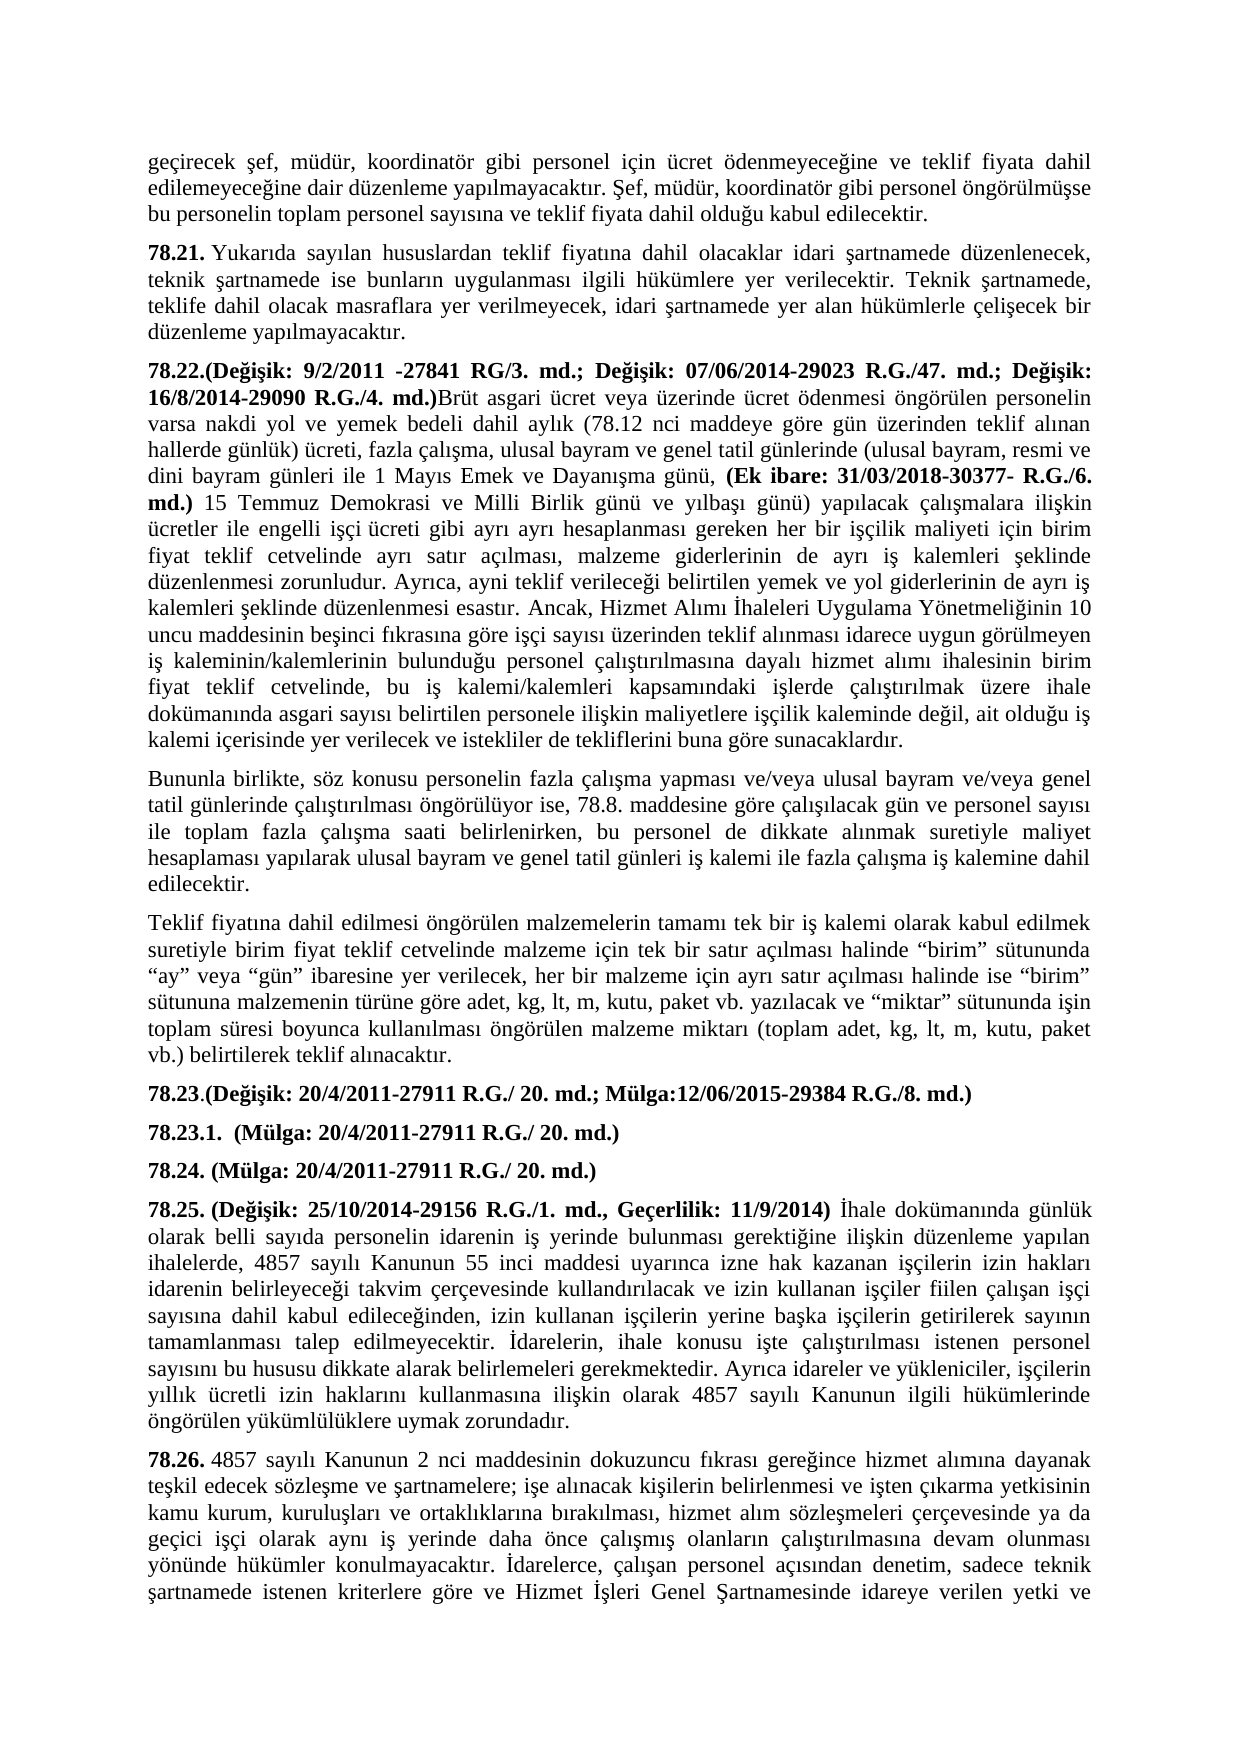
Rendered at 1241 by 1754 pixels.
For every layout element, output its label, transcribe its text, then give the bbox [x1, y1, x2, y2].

text 78.21. Yukarıda sayılan hususlardan teklif fiyatına dahil olacaklar idari şartnamede düzenlenecek, teknik şartnamede ise bunların uygulanması ilgili hükümlere yer verilecektir. Teknik şartnamede, teklife dahil olacak masraflara yer verilmeyecek, idari şartnamede yer alan hükümlerle çelişecek bir düzenleme yapılmayacaktır. [148, 239, 1092, 345]
text 78.22.(Değişik: 9/2/2011 -27841 RG/3. md.; Değişik: 07/06/2014-29023 R.G./47. md.; Değişik: 16/8/2014-29090 R.G./4. md.)Brüt asgari ücret veya üzerinde ücret ödenmesi öngörülen personelin varsa nakdi yol ve yemek bedeli dahil aylık (78.12 nci maddeye göre gün üzerinden teklif alınan hallerde günlük) ücreti, fazla çalışma, ulusal bayram ve genel tatil günlerinde (ulusal bayram, resmi ve dini bayram günleri ile 1 Mayıs Emek ve Dayanışma günü, (Ek ibare: 31/03/2018-30377- R.G./6. md.) 15 Temmuz Demokrasi ve Milli Birlik günü ve yılbaşı günü) yapılacak çalışmalara ilişkin ücretler ile engelli işçi ücreti gibi ayrı ayrı hesaplanması gereken her bir işçilik maliyeti için birim fiyat teklif cetvelinde ayrı satır açılması, malzeme giderlerinin de ayrı iş kalemleri şeklinde düzenlenmesi zorunludur. Ayrıca, ayni teklif verileceği belirtilen yemek ve yol giderlerinin de ayrı iş kalemleri şeklinde düzenlenmesi esastır. Ancak, Hizmet Alımı İhaleleri Uygulama Yönetmeliğinin 10 uncu maddesinin beşinci fıkrasına göre işçi sayısı üzerinden teklif alınması idarece uygun görülmeyen iş kaleminin/kalemlerinin bulunduğu personel çalıştırılmasına dayalı hizmet alımı ihalesinin birim fiyat teklif cetvelinde, bu iş kalemi/kalemleri kapsamındaki işlerde çalıştırılmak üzere ihale dokümanında asgari sayısı belirtilen personele ilişkin maliyetlere işçilik kaleminde değil, ait olduğu iş kalemi içerisinde yer verilecek ve istekliler de tekliflerini buna göre sunacaklardır. [148, 357, 1092, 752]
text 78.23.(Değişik: 20/4/2011-27911 R.G./ 20. md.; Mülga:12/06/2015-29384 R.G./8. md.) [148, 1080, 1092, 1106]
text Teklif fiyatına dahil edilmesi öngörülen malzemelerin tamamı tek bir iş kalemi olarak kabul edilmek suretiyle birim fiyat teklif cetvelinde malzeme için tek bir satır açılması halinde “birim” sütununda “ay” veya “gün” ibaresine yer verilecek, her bir malzeme için ayrı satır açılması halinde ise “birim” sütununa malzemenin türüne göre adet, kg, lt, m, kutu, paket vb. yazılacak ve “miktar” sütununda işin toplam süresi boyunca kullanılması öngörülen malzeme miktarı (toplam adet, kg, lt, m, kutu, paket vb.) belirtilerek teklif alınacaktır. [148, 909, 1092, 1067]
text 78.23.1. (Mülga: 20/4/2011-27911 R.G./ 20. md.) [148, 1119, 1092, 1145]
text 78.25. (Değişik: 25/10/2014-29156 R.G./1. md., Geçerlilik: 11/9/2014) İhale dokümanında günlük olarak belli sayıda personelin idarenin iş yerinde bulunması gerektiğine ilişkin düzenleme yapılan ihalelerde, 4857 sayılı Kanunun 55 inci maddesi uyarınca izne hak kazanan işçilerin izin hakları idarenin belirleyeceği takvim çerçevesinde kullandırılacak ve izin kullanan işçiler fiilen çalışan işçi sayısına dahil kabul edileceğinden, izin kullanan işçilerin yerine başka işçilerin getirilerek sayının tamamlanması talep edilmeyecektir. İdarelerin, ihale konusu işte çalıştırılması istenen personel sayısını bu hususu dikkate alarak belirlemeleri gerekmektedir. Ayrıca idareler ve yükleniciler, işçilerin yıllık ücretli izin haklarını kullanmasına ilişkin olarak 4857 sayılı Kanunun ilgili hükümlerinde öngörülen yükümlülüklere uymak zorundadır. [148, 1196, 1092, 1434]
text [148, 148, 1092, 227]
text 78.24. (Mülga: 20/4/2011-27911 R.G./ 20. md.) [148, 1158, 1092, 1184]
text Bununla birlikte, söz konusu personelin fazla çalışma yapması ve/veya ulusal bayram ve/veya genel tatil günlerinde çalıştırılması öngörülüyor ise, 78.8. maddesine göre çalışılacak gün ve personel sayısı ile toplam fazla çalışma saati belirlenirken, bu personel de dikkate alınmak suretiyle maliyet hesaplaması yapılarak ulusal bayram ve genel tatil günleri iş kalemi ile fazla çalışma iş kalemine dahil edilecektir. [148, 765, 1092, 897]
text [148, 1446, 1092, 1604]
